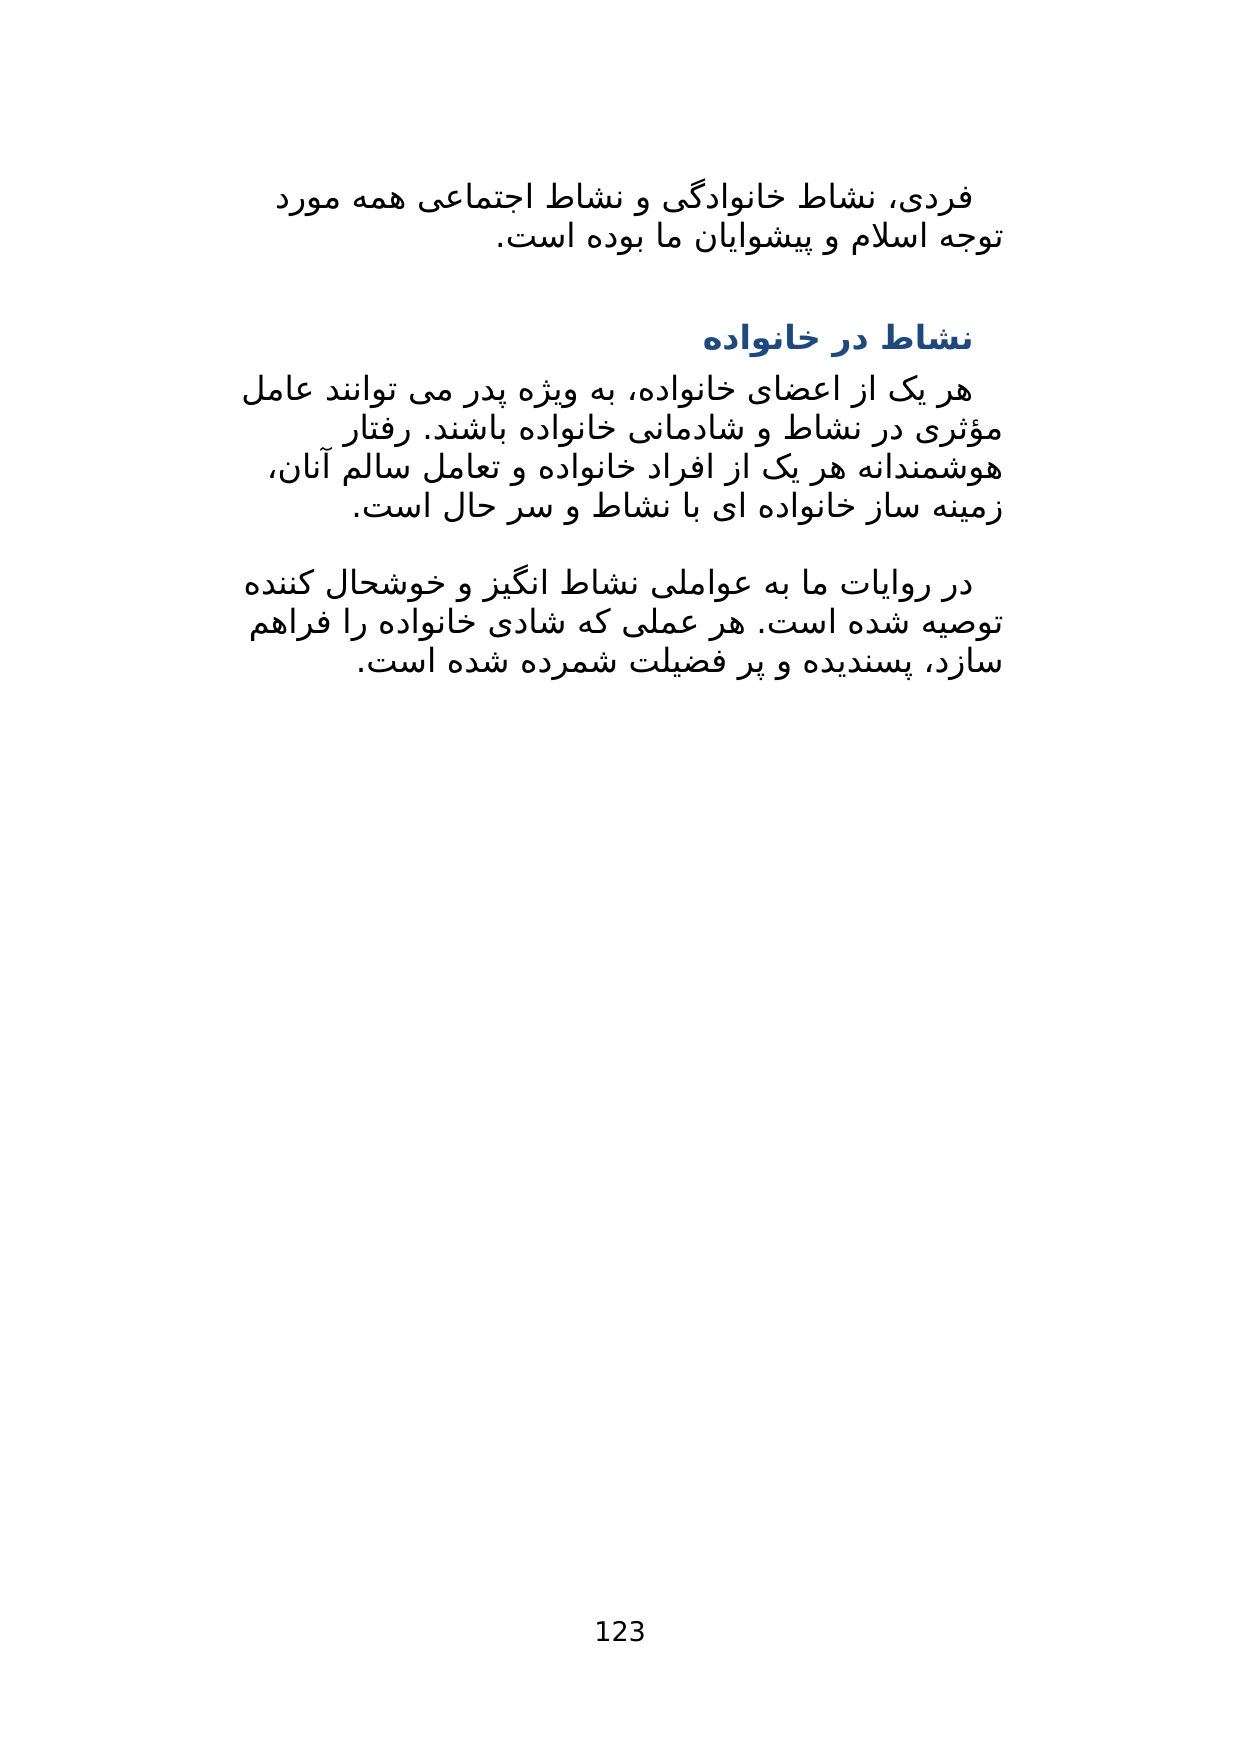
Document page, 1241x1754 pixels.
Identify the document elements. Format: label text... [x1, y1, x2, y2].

text فردی، نشاط خانوادگی و نشاط اجتماعی همه مورد توجه اسلام و پیشوایان ما بوده است. [236, 177, 1004, 255]
text هر یک از اعضای خانواده، به ویژه پدر می توانند عامل مؤثری در نشاط و شادمانی خانواده باشند. رفتار هوشمندانه هر یک از افراد خانواده و تعامل سالم آنان، زمینه ساز خانواده ای با نشاط و سر حال است. [236, 369, 1004, 525]
subtitle نشاط در خانواده [236, 318, 1004, 357]
text در روایات ما به عواملی نشاط انگیز و خوشحال کننده توصیه شده است. هر عملی که شادی خانواده را فراهم سازد، پسندیده و پر فضیلت شمرده شده است. [236, 563, 1004, 680]
